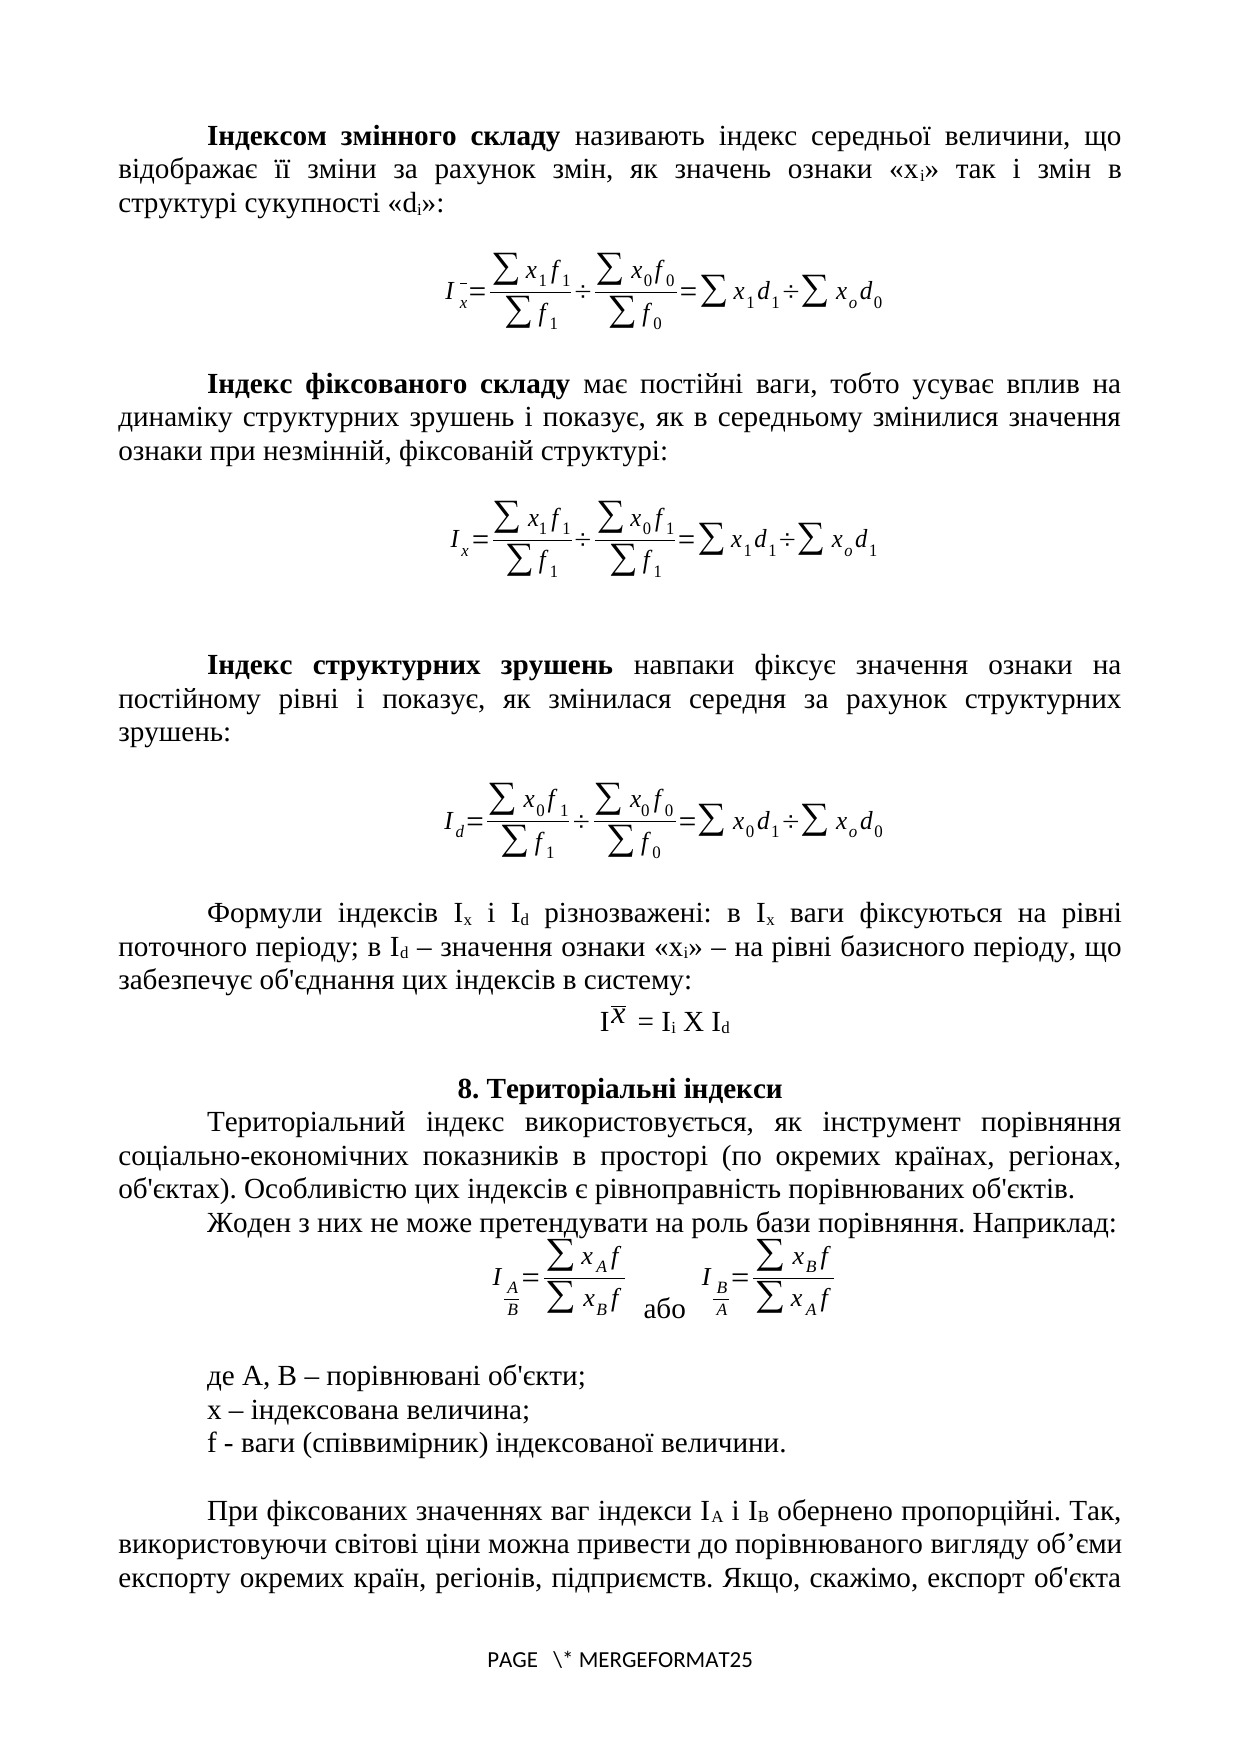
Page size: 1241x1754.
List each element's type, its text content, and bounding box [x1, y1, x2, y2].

text або [118, 1238, 1122, 1325]
text де А, В – порівнювані об'єкти; [118, 1358, 1122, 1392]
text Індексом змінного складу називають індекс середньої величини, що відображає її зміни за рахунок змін, як значень ознаки «хі» так і змін в структурі сукупності «dі»: [118, 118, 1122, 219]
text Формули індексів Іх і Іd різнозважені: в Іх ваги фіксуються на рівні поточного періоду; в Іd – значення ознаки «хі» – на рівні базисного періоду, що забезпечує об'єднання цих індексів в систему: [118, 895, 1122, 996]
text Індекс фіксованого складу має постійні ваги, тобто усуває вплив на динаміку структурних зрушень і показує, як в середньому змінилися значення ознаки при незмінній, фіксованій структурі: [118, 366, 1122, 467]
text 8. Територіальні індекси [118, 1071, 1122, 1104]
text Територіальний індекс використовується, як інструмент порівняння соціально-економічних показників в просторі (по окремих країнах, регіонах, об'єктах). Особливістю цих індексів є рівноправність порівнюваних об'єктів. [118, 1104, 1122, 1205]
text Індекс структурних зрушень навпаки фіксує значення ознаки на постійному рівні і показує, як змінилася середня за рахунок структурних зрушень: [118, 647, 1122, 748]
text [118, 1493, 1122, 1593]
text f - ваги (співвимірник) індексованої величини. [118, 1426, 1122, 1459]
text І = Іі Х Іd [118, 996, 1122, 1037]
text Жоден з них не може претендувати на роль бази порівняння. Наприклад: [118, 1205, 1122, 1238]
text х – індексована величина; [118, 1392, 1122, 1426]
